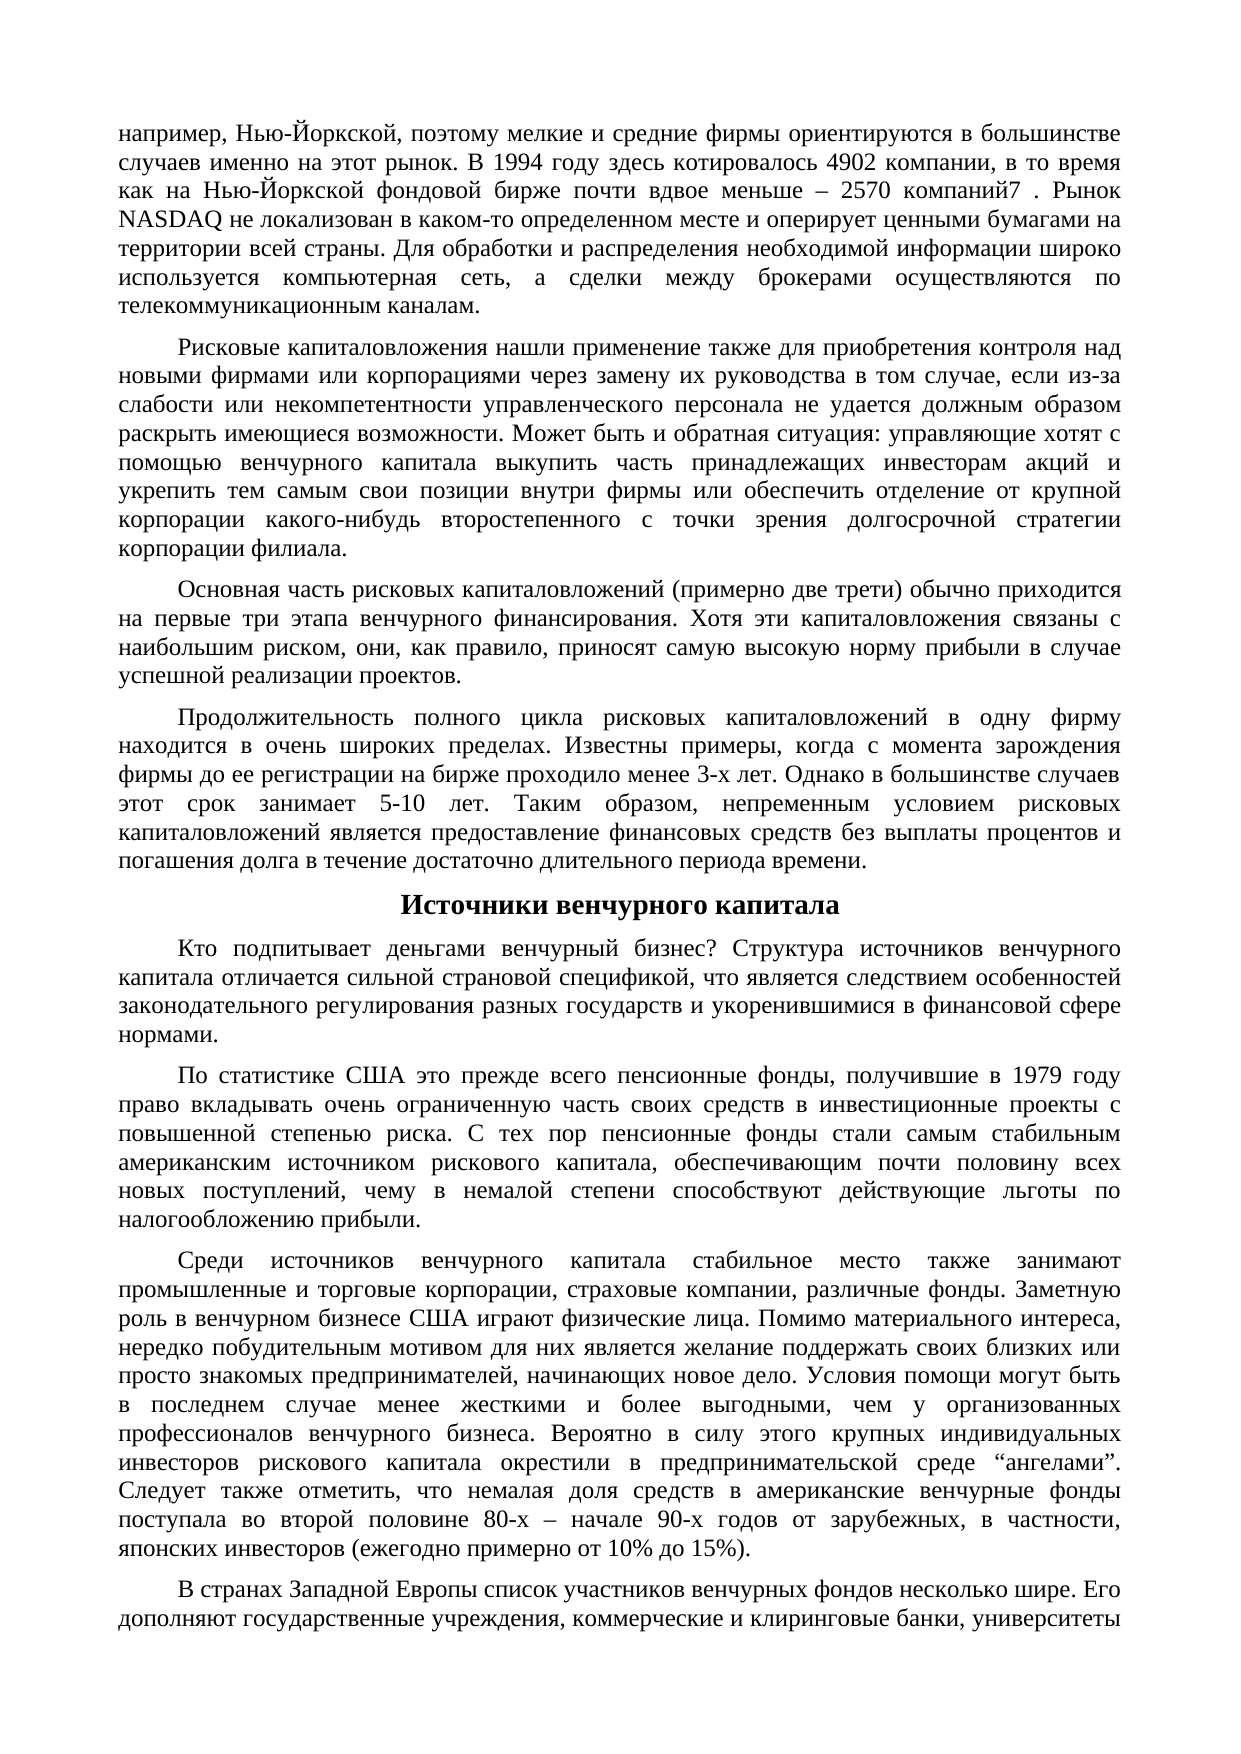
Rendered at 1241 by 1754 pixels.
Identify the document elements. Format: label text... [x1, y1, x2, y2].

text Основная часть рисковых капиталовложений (примерно две трети) обычно приходится на первые три этапа венчурного финансирования. Хотя эти капиталовложения связаны с наибольшим риском, они, как правило, приносят самую высокую норму прибыли в случае успешной реализации проектов. [118, 574, 1122, 689]
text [118, 1574, 1122, 1632]
text Среди источников венчурного капитала стабильное место также занимают промышленные и торговые корпорации, страховые компании, различные фонды. Заметную роль в венчурном бизнесе США играют физические лица. Помимо материального интереса, нередко побудительным мотивом для них является желание поддержать своих близких или просто знакомых предпринимателей, начинающих новое дело. Условия помощи могут быть в последнем случае менее жесткими и более выгодными, чем у организованных профессионалов венчурного бизнеса. Вероятно в силу этого крупных индивидуальных инвесторов рискового капитала окрестили в предпринимательской среде “ангелами”. Следует также отметить, что немалая доля средств в американские венчурные фонды поступала во второй половине 80-х – начале 90-х годов от зарубежных, в частности, японских инвесторов (ежегодно примерно от 10% до 15%). [118, 1245, 1122, 1562]
text Источники венчурного капитала [118, 887, 1122, 920]
text Кто подпитывает деньгами венчурный бизнес? Структура источников венчурного капитала отличается сильной страновой спецификой, что является следствием особенностей законодательного регулирования разных государств и укоренившимися в финансовой сфере нормами. [118, 933, 1122, 1048]
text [118, 118, 1122, 319]
text По статистике США это прежде всего пенсионные фонды, получившие в 1979 году право вкладывать очень ограниченную часть своих средств в инвестиционные проекты с повышенной степенью риска. С тех пор пенсионные фонды стали самым стабильным американским источником рискового капитала, обеспечивающим почти половину всех новых поступлений, чему в немалой степени способствуют действующие льготы по налогообложению прибыли. [118, 1060, 1122, 1233]
text Рисковые капиталовложения нашли применение также для приобретения контроля над новыми фирмами или корпорациями через замену их руководства в том случае, если из-за слабости или некомпетентности управленческого персонала не удается должным образом раскрыть имеющиеся возможности. Может быть и обратная ситуация: управляющие хотят с помощью венчурного капитала выкупить часть принадлежащих инвесторам акций и укрепить тем самым свои позиции внутри фирмы или обеспечить отделение от крупной корпорации какого-нибудь второстепенного с точки зрения долгосрочной стратегии корпорации филиала. [118, 332, 1122, 562]
text Продолжительность полного цикла рисковых капиталовложений в одну фирму находится в очень широких пределах. Известны примеры, когда с момента зарождения фирмы до ее регистрации на бирже проходило менее 3-х лет. Однако в большинстве случаев этот срок занимает 5-10 лет. Таким образом, непременным условием рисковых капиталовложений является предоставление финансовых средств без выплаты процентов и погашения долга в течение достаточно длительного периода времени. [118, 702, 1122, 874]
